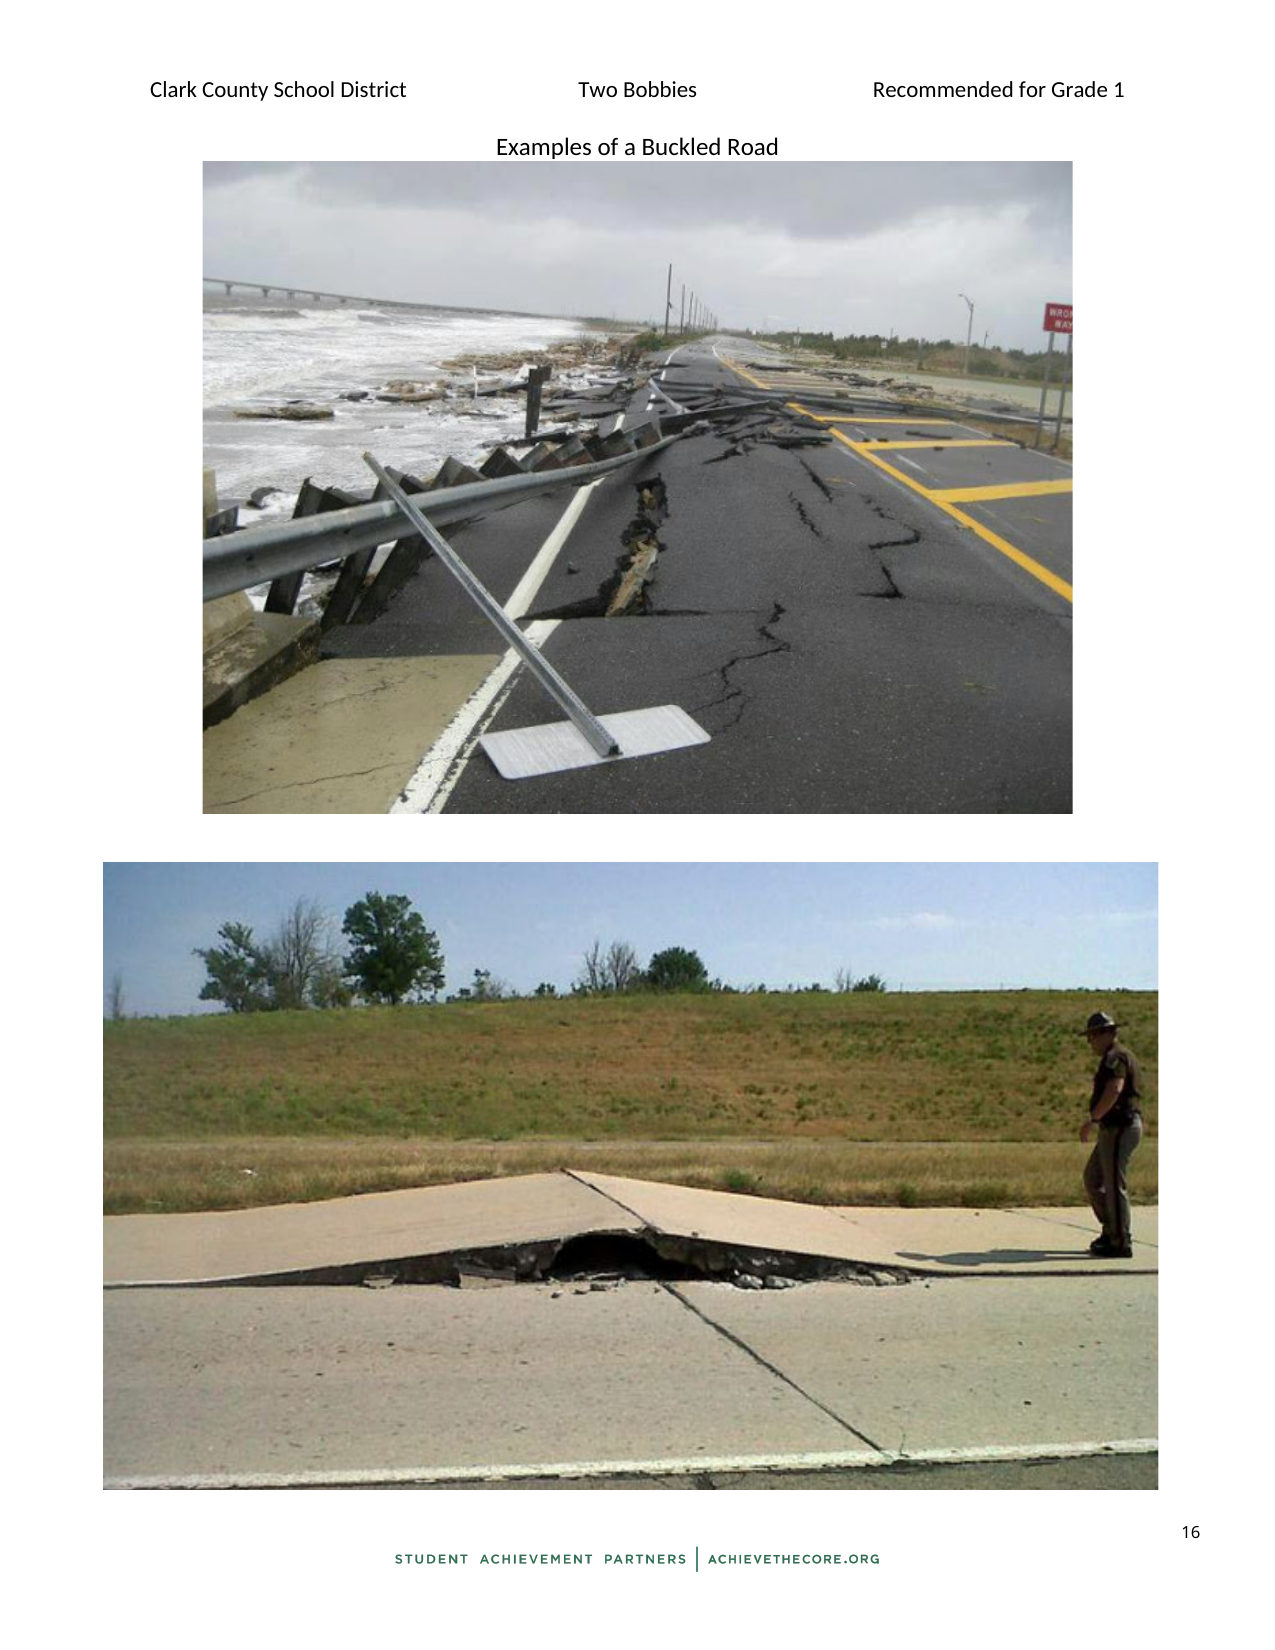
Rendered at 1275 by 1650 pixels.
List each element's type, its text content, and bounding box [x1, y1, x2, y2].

picture [384, 1543, 892, 1575]
picture [103, 862, 1160, 1490]
picture [202, 161, 1073, 814]
text Examples of a Buckled Road [75, 131, 1200, 162]
